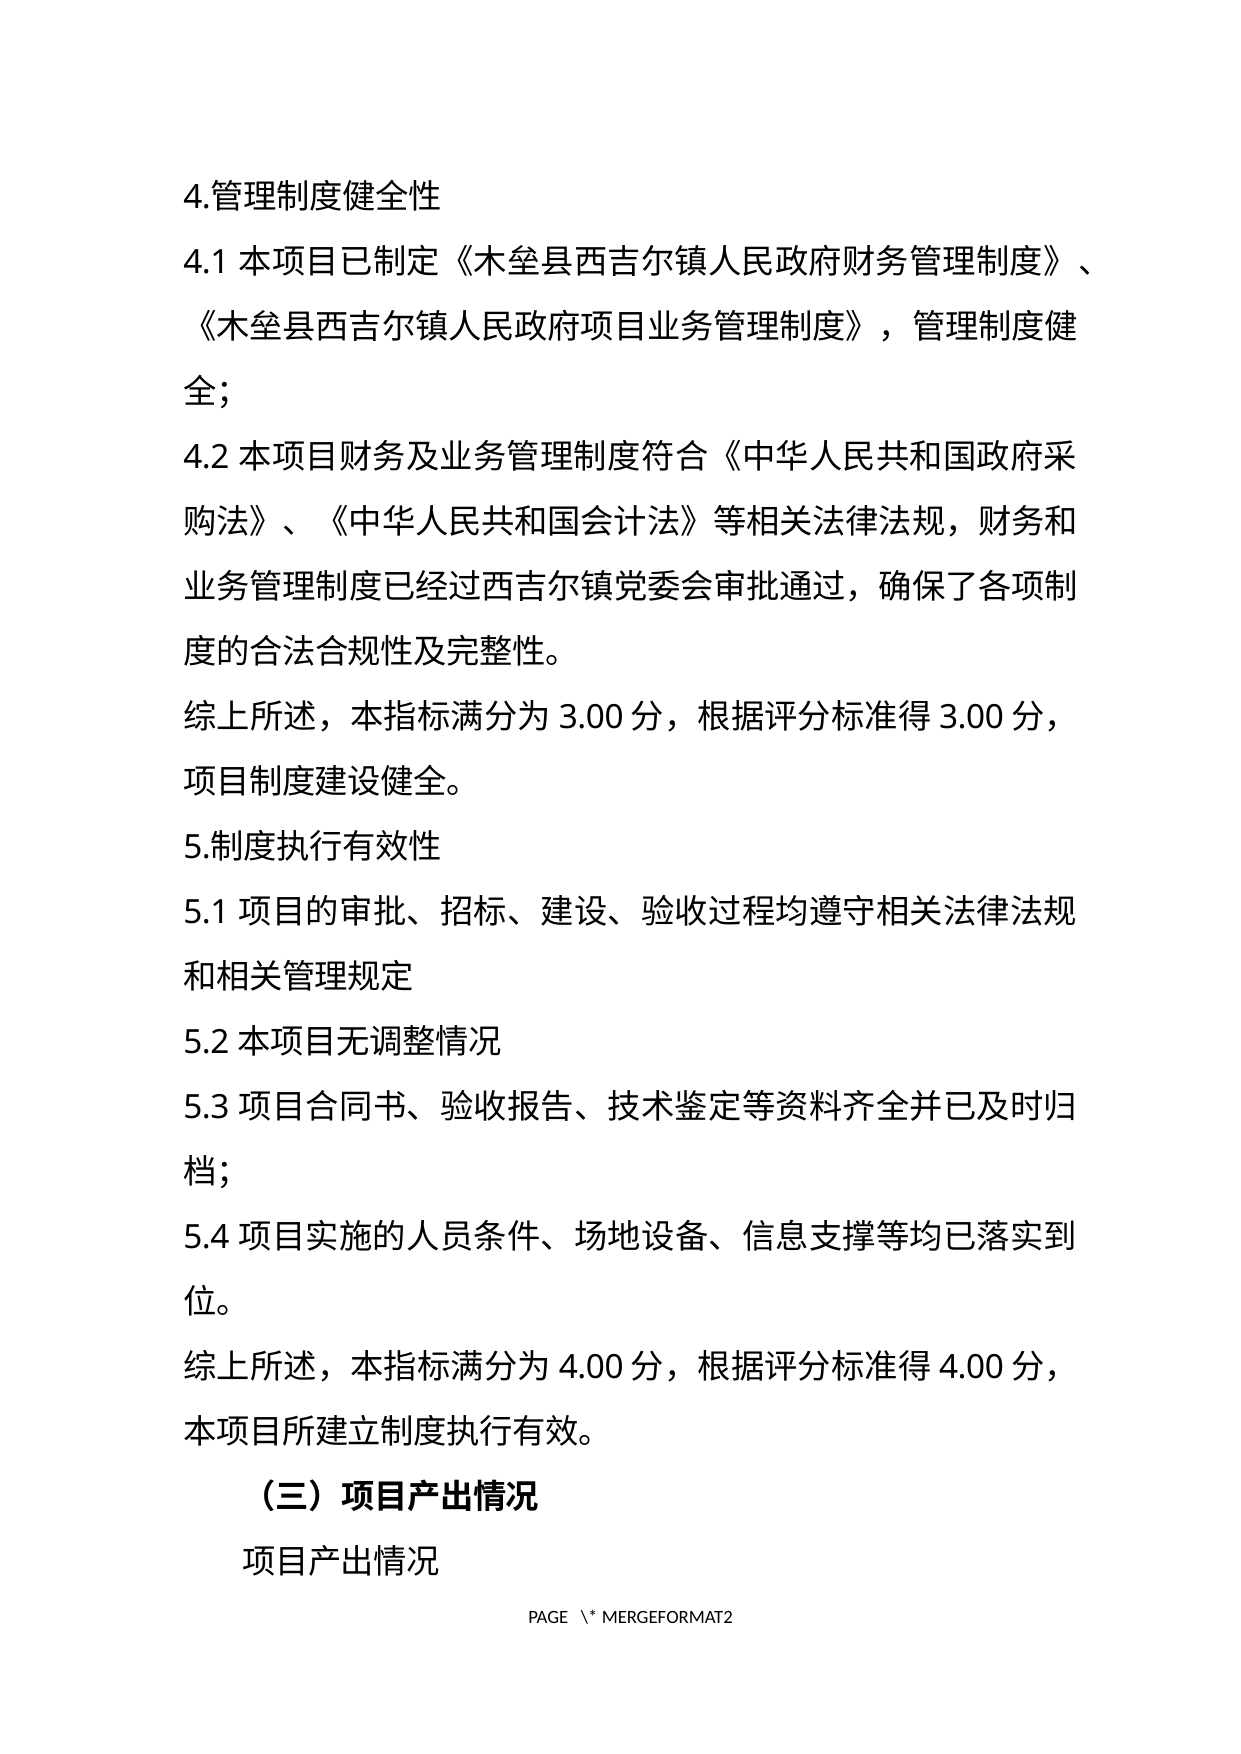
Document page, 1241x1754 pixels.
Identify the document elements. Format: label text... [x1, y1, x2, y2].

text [183, 162, 1078, 1462]
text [183, 1527, 1078, 1592]
text （三）项目产出情况 [183, 1462, 1078, 1527]
